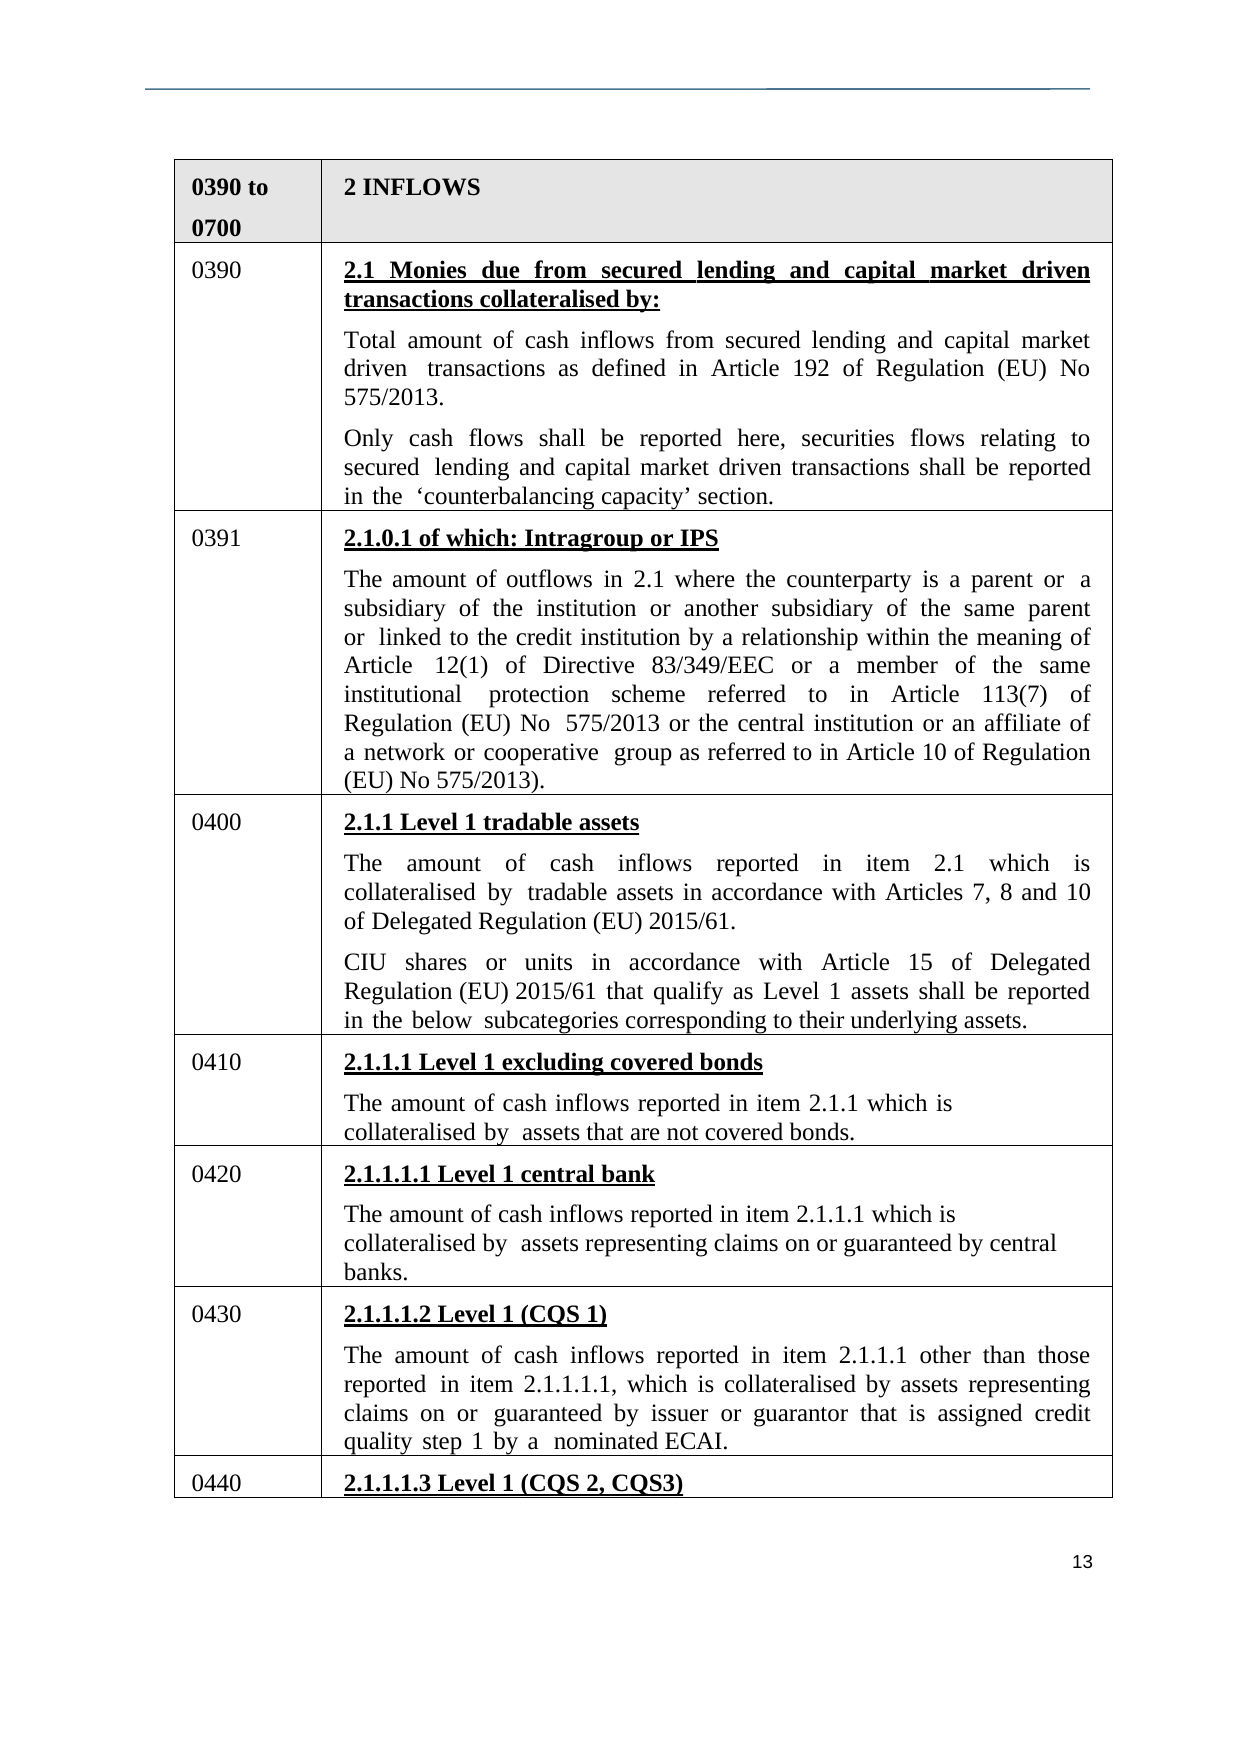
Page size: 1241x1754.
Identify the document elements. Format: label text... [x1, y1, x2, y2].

table_cell 2.1.1.1 Level 1 excluding covered bonds The amount of cash inflows reported in item 2.1.1 which is collateralised by assets that are not covered bonds. [322, 1035, 1112, 1145]
table_cell 2.1.1.1.1 Level 1 central bank The amount of cash inflows reported in item 2.1.1.1 which is collateralised by assets representing claims on or guaranteed by central banks. [322, 1146, 1112, 1286]
table_cell 0390 to 0700 [175, 160, 321, 242]
table_cell 0400 [175, 795, 321, 1033]
table_cell 2.1.0.1 of which: Intragroup or IPS The amount of outflows in 2.1 where the counterparty is a parent or a subsidiary of the institution or another subsidiary of the same parent or linked to the credit institution by a relationship within the meaning of Article 12(1) of Directive 83/349/EEC or a member of the same institutional protection scheme referred to in Article 113(7) of Regulation (EU) No 575/2013 or the central institution or an affiliate of a network or cooperative group as referred to in Article 10 of Regulation (EU) No 575/2013). [322, 511, 1112, 794]
table_cell 0390 [175, 243, 321, 510]
table_cell 0410 [175, 1035, 321, 1145]
table_cell 2 INFLOWS [322, 160, 1112, 242]
table_cell 2.1.1.1.2 Level 1 (CQS 1) The amount of cash inflows reported in item 2.1.1.1 other than those reported in item 2.1.1.1.1, which is collateralised by assets representing claims on or guaranteed by issuer or guarantor that is assigned credit quality step 1 by a nominated ECAI. [322, 1287, 1112, 1455]
table_cell 2.1 Monies due from secured lending and capital market driven transactions collateralised by: Total amount of cash inflows from secured lending and capital market driven transactions as defined in Article 192 of Regulation (EU) No 575/2013. Only cash flows shall be reported here, securities flows relating to secured lending and capital market driven transactions shall be reported in the ‘counterbalancing capacity’ section. [322, 243, 1112, 510]
table_cell 0391 [175, 511, 321, 794]
table_cell 0440 [175, 1456, 321, 1497]
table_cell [322, 1456, 1112, 1497]
table_cell 2.1.1 Level 1 tradable assets The amount of cash inflows reported in item 2.1 which is collateralised by tradable assets in accordance with Articles 7, 8 and 10 of Delegated Regulation (EU) 2015/61. CIU shares or units in accordance with Article 15 of Delegated Regulation (EU) 2015/61 that qualify as Level 1 assets shall be reported in the below subcategories corresponding to their underlying assets. [322, 795, 1112, 1033]
table_cell 0420 [175, 1146, 321, 1286]
table_cell 0430 [175, 1287, 321, 1455]
